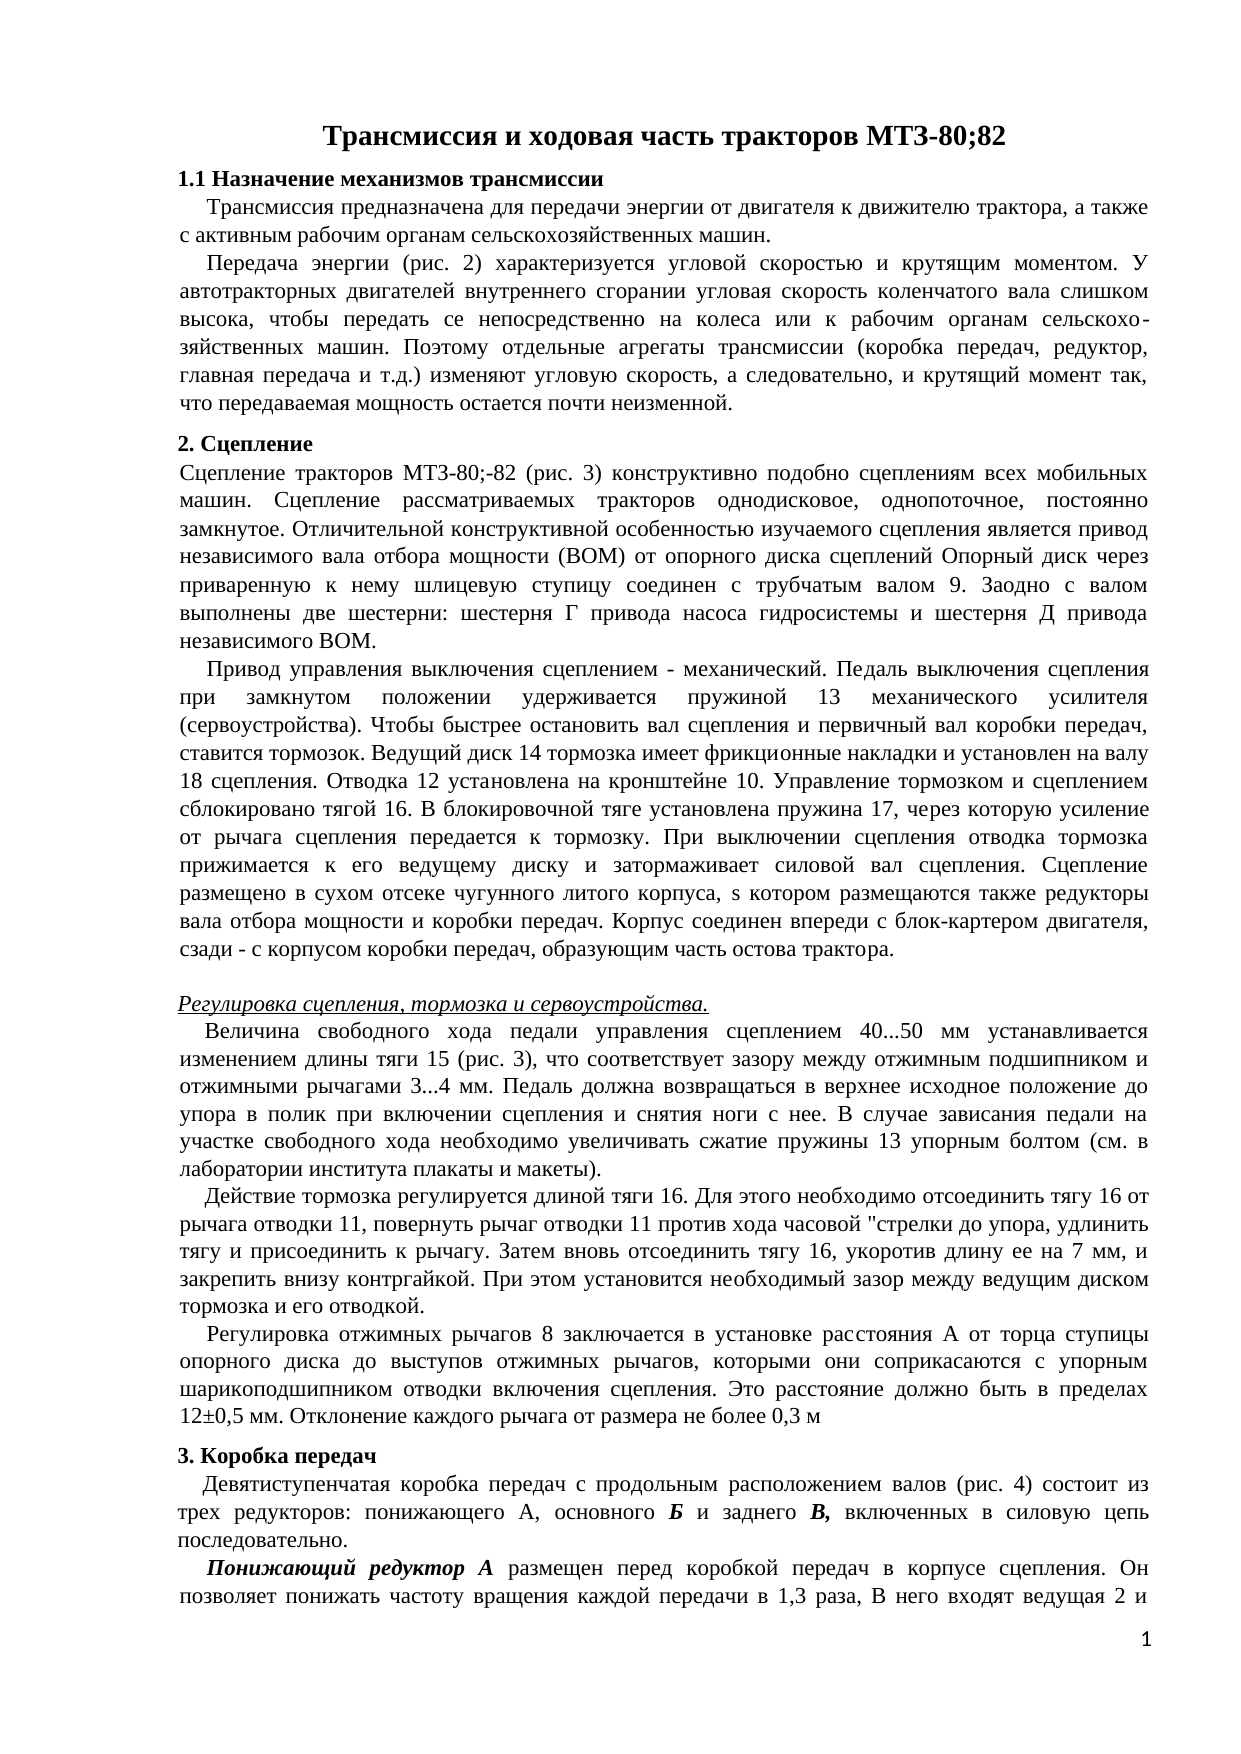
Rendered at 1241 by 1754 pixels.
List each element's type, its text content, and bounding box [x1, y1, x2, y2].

text Трансмиссия и ходовая часть тракторов МТЗ-80;82 [177, 118, 1152, 152]
text Передача энергии (рис. 2) характеризуется угловой скоростью и крутящим моментом. У автотракторных двигателей внутреннего сгорании угловая скорость коленчатого вала слишком высока, чтобы передать се непосредственно на колеса или к рабочим органам сельскохозяйственных машин. Поэтому отдельные агрегаты трансмиссии (коробка передач, редуктор, главная передача и т.д.) изменяют угловую скорость, а следовательно, и крутящий момент так, что передаваемая мощность остается почти неизменной. [179, 248, 1149, 416]
text Величина свободного хода педали управления сцеплением 40...50 мм устанавливается изменением длины тяги 15 (рис. 3), что соответствует зазору между отжимным подшипником и отжимными рычагами 3...4 мм. Педаль должна возвращаться в верхнее исходное положение до упора в полик при включении сцепления и снятия ноги с нее. В случае зависания педали на участке свободного хода необходимо увеличивать сжатие пружины 13 упорным болтом (см. в лаборатории института плакаты и макеты). [179, 1017, 1149, 1182]
text Регулировка сцепления, тормозка и сервоустройства. [177, 989, 1152, 1017]
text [179, 1553, 1149, 1609]
text Девятиступенчатая коробка передач с продольным расположением валов (рис. 4) состоит из трех редукторов: понижающего А, основного Б и заднего В, включенных в силовую цепь последовательно. [177, 1469, 1149, 1553]
text 3. Коробка передач [177, 1449, 1152, 1468]
text Трансмиссия предназначена для передачи энергии от двигателя к движителю трактора, а также с активным рабочим органам сельскохозяйственных машин. [179, 192, 1149, 248]
text Сцепление тракторов МТЗ-80;-82 (рис. 3) конструктивно подобно сцеплениям всех мобильных машин. Сцепление рассматриваемых тракторов однодисковое, однопоточное, постоянно замкнутое. Отличительной конструктивной особенностью изучаемого сцепления является привод независимого вала отбора мощности (ВОМ) от опорного диска сцеплений Опорный диск через приваренную к нему шлицевую ступицу соединен с трубчатым валом 9. Заодно с валом выполнены две шестерни: шестерня Г привода насоса гидросистемы и шестерня Д привода независимого ВОМ. [179, 457, 1149, 654]
text Привод управления выключения сцеплением - механический. Педаль выключения сцепления при замкнутом положении удерживается пружиной 13 механического усилителя (сервоустройства). Чтобы быстрее остановить вал сцепления и первичный вал коробки передач, ставится тормозок. Ведущий диск 14 тормозка имеет фрикционные накладки и установлен на валу 18 сцепления. Отводка 12 установлена на кронштейне 10. Управление тормозком и сцеплением сблокировано тягой 16. В блокировочной тяге установлена пружина 17, через которую усиление от рычага сцепления передается к тормозку. При выключении сцепления отводка тормозка прижимается к его ведущему диску и затормаживает силовой вал сцепления. Сцепление размещено в сухом отсеке чугунного литого корпуса, s котором размещаются также редукторы вала отбора мощности и коробки передач. Корпус соединен впереди с блок-картером двигателя, сзади - с корпусом коробки передач, образующим часть остова трактора. [179, 654, 1149, 962]
text Действие тормозка регулируется длиной тяги 16. Для этого необходимо отсоединить тягу 16 от рычага отводки 11, повернуть рычаг отводки 11 против хода часовой "стрелки до упора, удлинить тягу и присоединить к рычагу. Затем вновь отсоединить тягу 16, укоротив длину ее на 7 мм, и закрепить внизу контргайкой. При этом установится необходимый зазор между ведущим диском тормозка и его отводкой. [179, 1291, 1149, 1319]
text Действие тормозка регулируется длиной тяги 16. Для этого необходимо отсоединить тягу 16 от рычага отводки 11, повернуть рычаг отводки 11 против хода часовой "стрелки до упора, удлинить тягу и присоединить к рычагу. Затем вновь отсоединить тягу 16, укоротив длину ее на 7 мм, и закрепить внизу контргайкой. При этом установится необходимый зазор между ведущим диском тормозка и его отводкой. [179, 1182, 1149, 1265]
text Регулировка отжимных рычагов 8 заключается в установке расстояния А от торца ступицы опорного диска до выступов отжимных рычагов, которыми они соприкасаются с упорным шарикоподшипником отводки включения сцепления. Это расстояние должно быть в пределах 12±0,5 мм. Отклонение каждого рычага от размера не более 0,3 м [179, 1319, 1149, 1429]
text 2. Сцепление [177, 433, 1152, 455]
text 1.1 Назначение механизмов трансмиссии [177, 172, 1152, 191]
